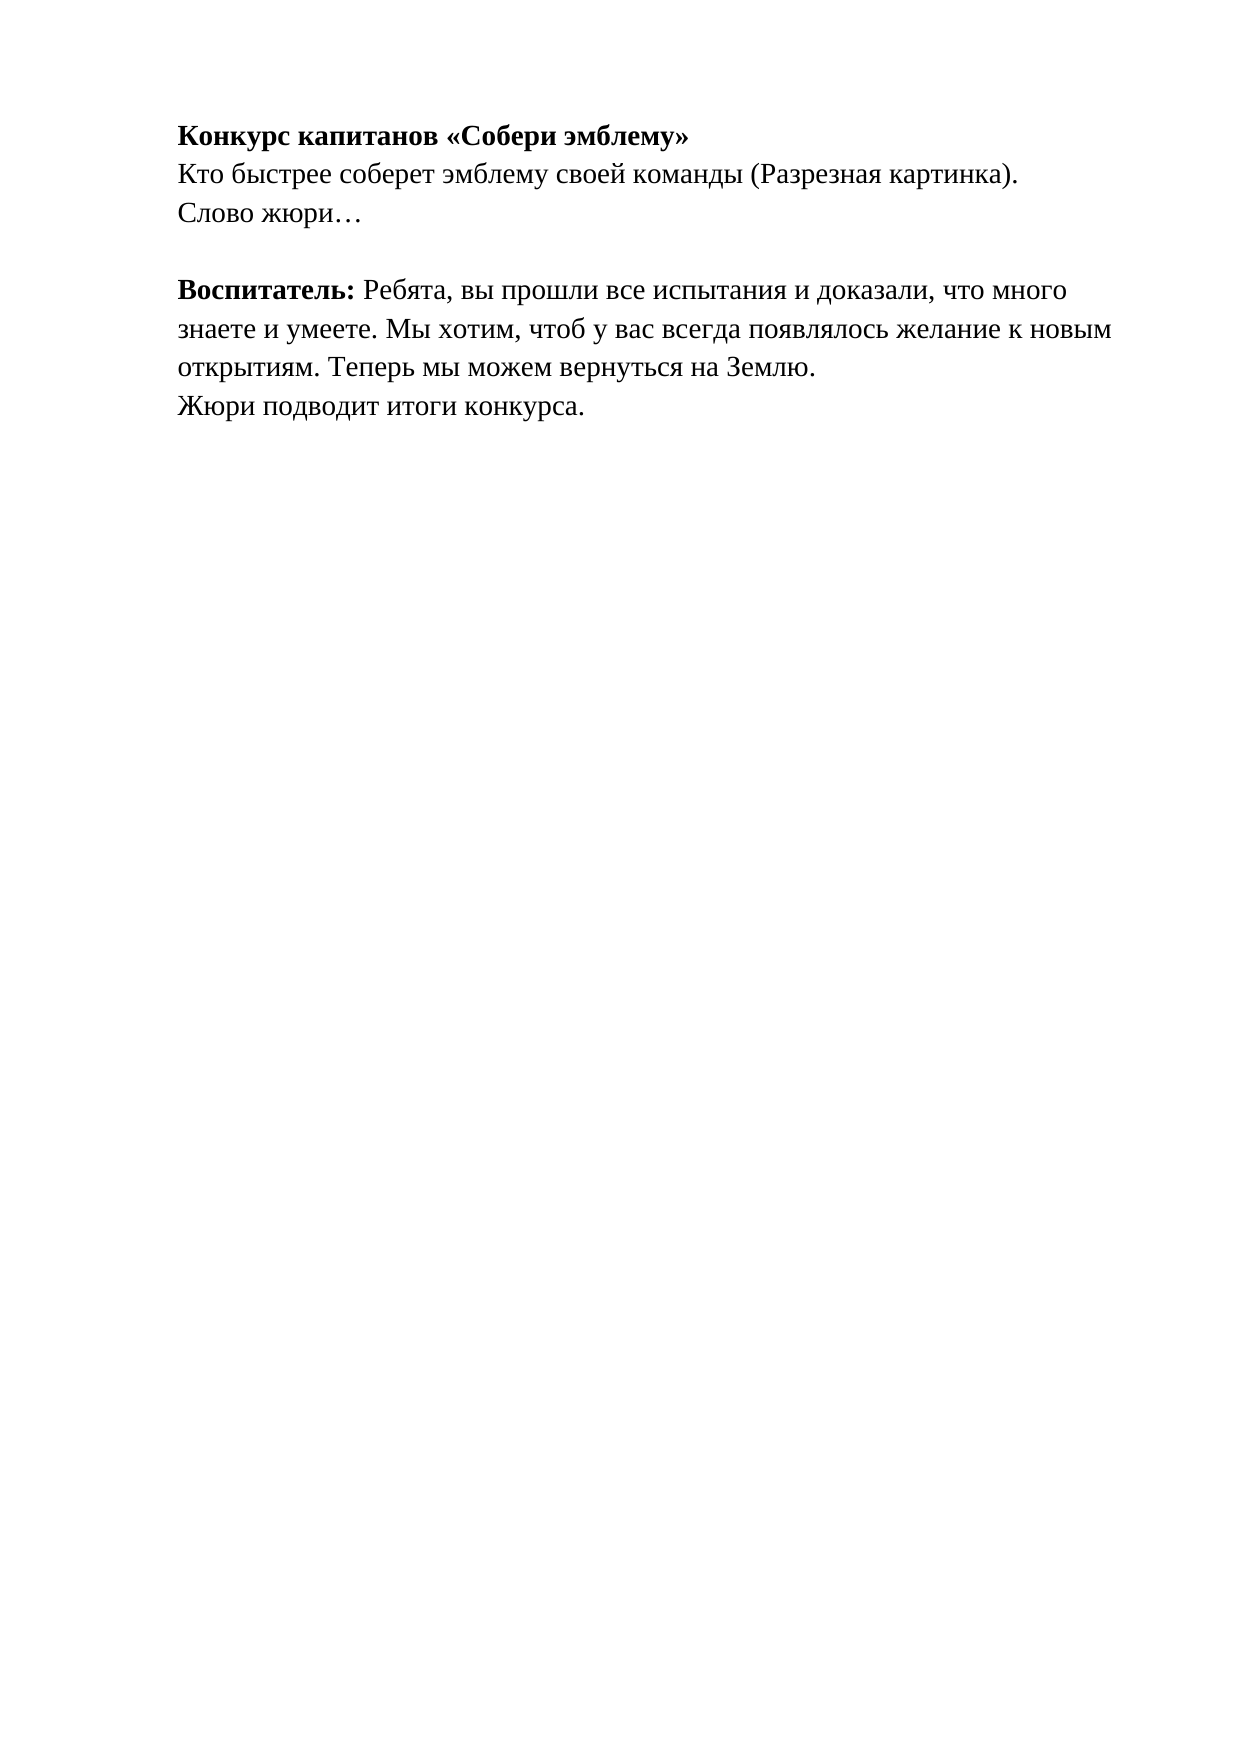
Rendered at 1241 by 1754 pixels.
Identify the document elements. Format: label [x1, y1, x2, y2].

text [177, 118, 1152, 421]
